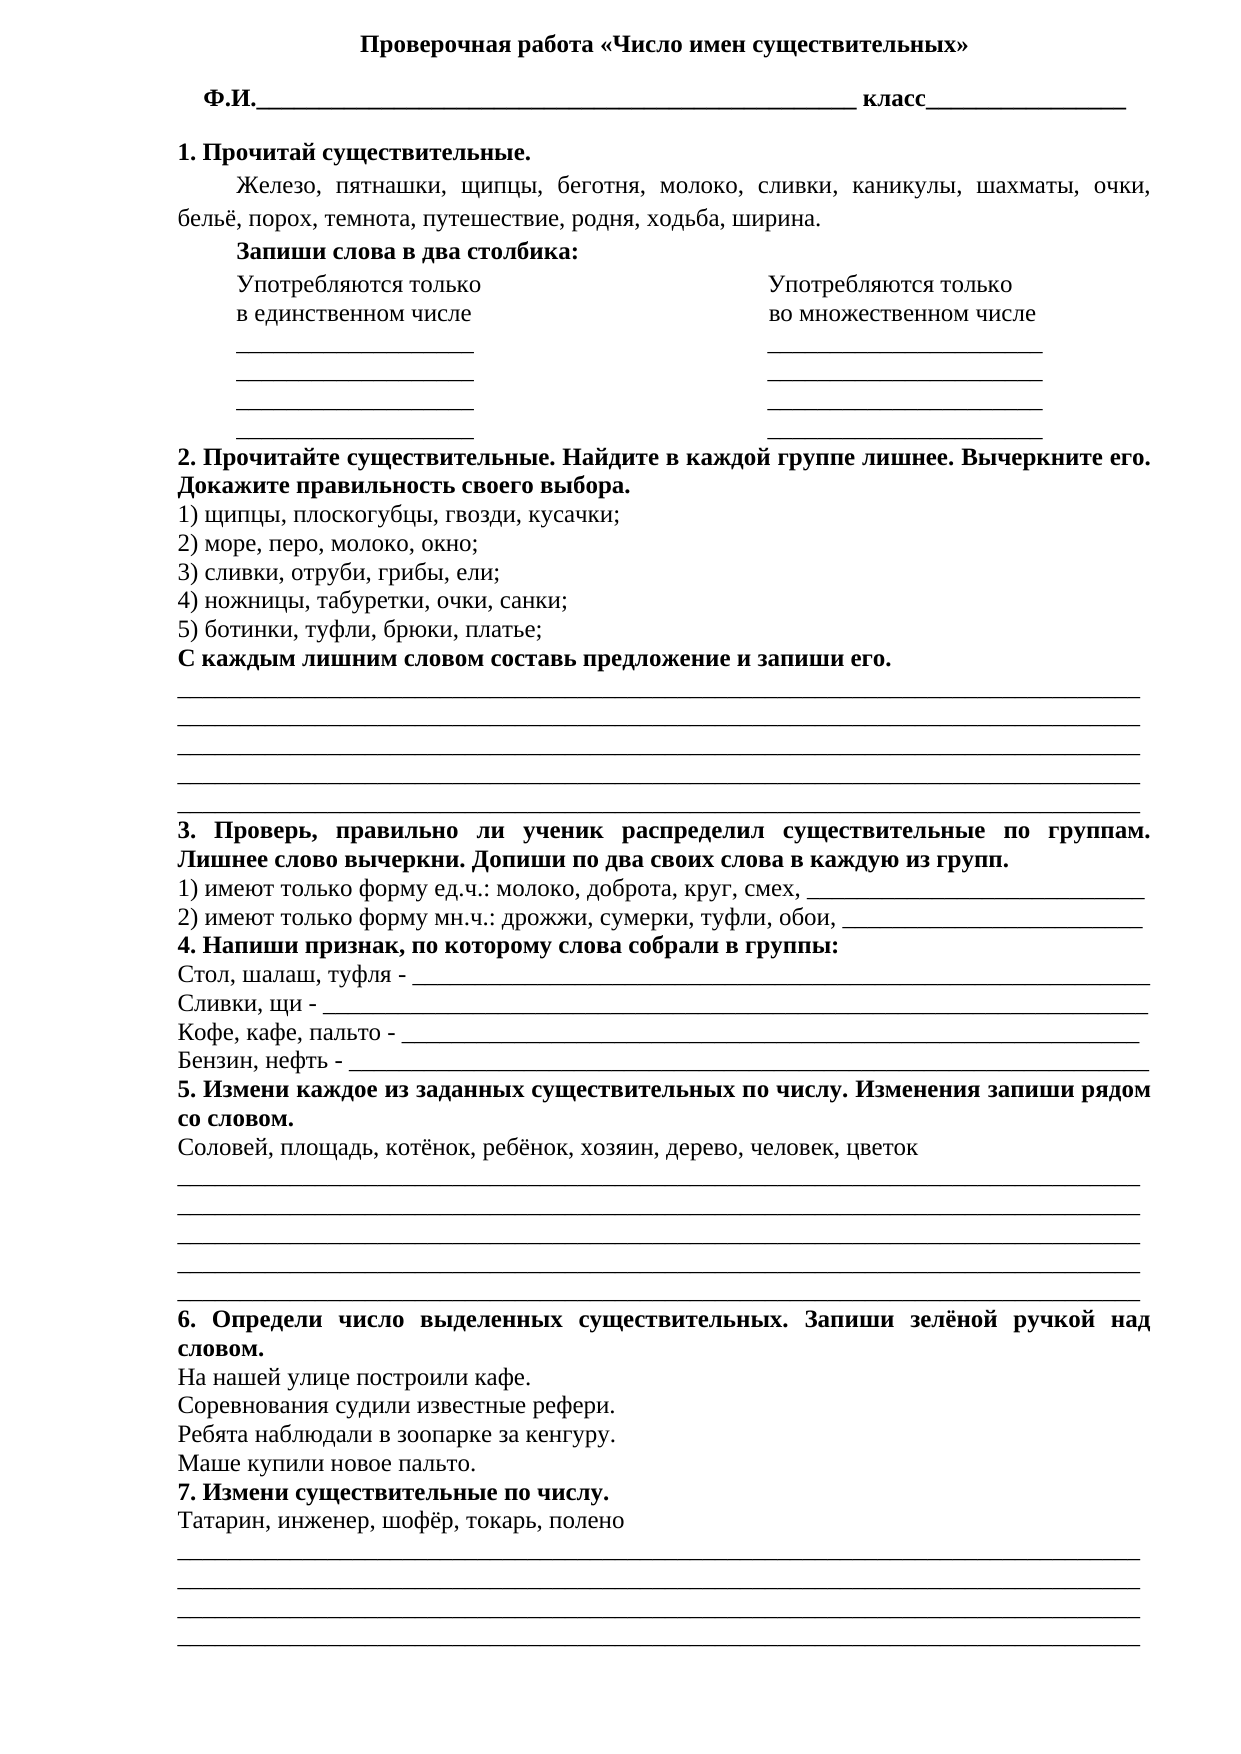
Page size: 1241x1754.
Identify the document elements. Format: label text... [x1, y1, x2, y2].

text Соловей, площадь, котёнок, ребёнок, хозяин, дерево, человек, цветок [177, 1132, 1152, 1161]
text Соревнования судили известные рефери. [177, 1391, 1152, 1419]
text Употребляются только Употребляются только [177, 269, 1152, 298]
text ___________________ ______________________ [177, 413, 1152, 442]
text 2) имеют только форму мн.ч.: дрожжи, сумерки, туфли, обои, ________________________ [177, 902, 1152, 931]
text ____________________________________________________________________________________________________________________________________________________________________________________________________________________________________________________________________________________________________________________ [177, 1534, 1152, 1649]
text Запиши слова в два столбика: [177, 236, 1152, 265]
text _________________________________________________________________________________________________________________________________________________________________________________________________________________________________________________________________________________________________________________________________________________________________________________________________ [177, 1161, 1152, 1304]
text ___________________ ______________________ [177, 356, 1152, 384]
text Железо, пятнашки, щипцы, беготня, молоко, сливки, каникулы, шахматы, очки, бельё, порох, темнота, путешествие, родня, ходьба, ширина. [177, 170, 1152, 232]
text Кофе, кафе, пальто - ___________________________________________________________ [177, 1017, 1152, 1046]
text На нашей улице построили кафе. [177, 1362, 1152, 1391]
text в единственном числе во множественном числе [177, 298, 1152, 327]
text 2. Прочитайте существительные. Найдите в каждой группе лишнее. Вычеркните его. Докажите правильность своего выбора. [177, 442, 1152, 499]
text 1) щипцы, плоскогубцы, гвозди, кусачки; [177, 499, 1152, 528]
text Бензин, нефть - ________________________________________________________________ [177, 1046, 1152, 1074]
text Проверочная работа «Число имен существительных» [177, 29, 1152, 58]
text ___________________ ______________________ [177, 327, 1152, 356]
text ___________________ ______________________ [177, 384, 1152, 413]
text 1. Прочитай существительные. [177, 137, 1152, 166]
text 5) ботинки, туфли, брюки, платье; [177, 614, 1152, 643]
text Стол, шалаш, туфля - ___________________________________________________________ [177, 959, 1152, 988]
text Ребята наблюдали в зоопарке за кенгуру. [177, 1419, 1152, 1448]
text 4) ножницы, табуретки, очки, санки; [177, 586, 1152, 614]
text 7. Измени существительные по числу. [177, 1477, 1152, 1506]
text С каждым лишним словом составь предложение и запиши его. [177, 643, 1152, 672]
text 3) сливки, отруби, грибы, ели; [177, 557, 1152, 586]
text 6. Определи число выделенных существительных. Запиши зелёной ручкой над словом. [177, 1304, 1152, 1362]
text Татарин, инженер, шофёр, токарь, полено [177, 1506, 1152, 1534]
text 3. Проверь, правильно ли ученик распределил существительные по группам. Лишнее слово вычеркни. Допиши по два своих слова в каждую из групп. [177, 816, 1152, 873]
text 2) море, перо, молоко, окно; [177, 528, 1152, 557]
text Маше купили новое пальто. [177, 1448, 1152, 1477]
text Ф.И.________________________________________________ класс________________ [177, 83, 1152, 112]
text 1) имеют только форму ед.ч.: молоко, доброта, круг, смех, ___________________________ [177, 873, 1152, 902]
text 4. Напиши признак, по которому слова собрали в группы: [177, 931, 1152, 959]
text Сливки, щи - __________________________________________________________________ [177, 988, 1152, 1017]
text 5. Измени каждое из заданных существительных по числу. Изменения запиши рядом со словом. [177, 1074, 1152, 1132]
text _________________________________________________________________________________________________________________________________________________________________________________________________________________________________________________________________________________________________________________________________________________________________________________________________ [177, 672, 1152, 816]
